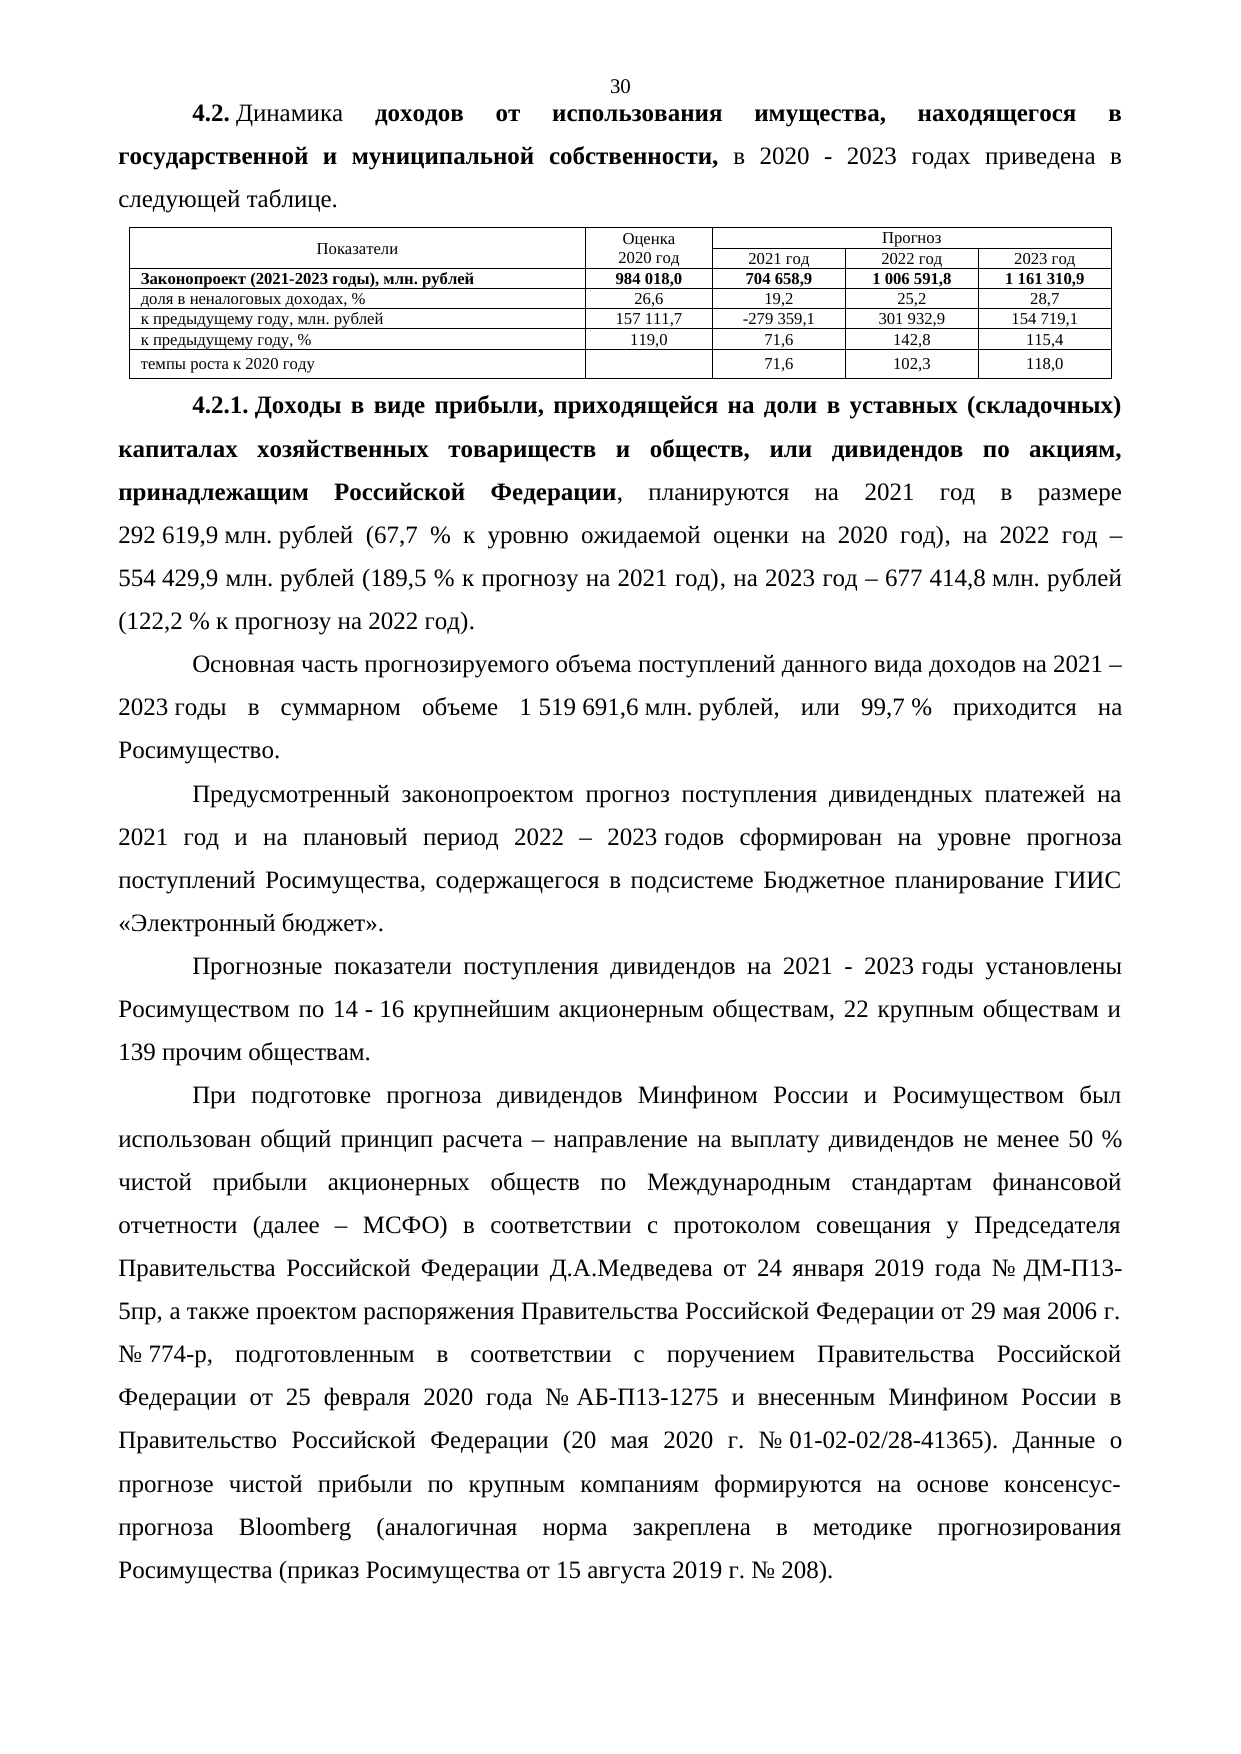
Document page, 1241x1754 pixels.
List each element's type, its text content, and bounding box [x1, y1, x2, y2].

text Прогнозные показатели поступления дивидендов на 2021 - 2023 годы установлены Росимуществом по 14 - 16 крупнейшим акционерным обществам, 22 крупным обществам и 139 прочим обществам. [118, 951, 1122, 1066]
table_cell 704 658,9 [713, 269, 845, 288]
table_cell 2023 год [979, 249, 1111, 268]
table_cell 1 161 310,9 [979, 269, 1111, 288]
text Основная часть прогнозируемого объема поступлений данного вида доходов на 2021 – 2023 годы в суммарном объеме 1 519 691,6 млн. рублей, или 99,7 % приходится на Росимущество. [118, 649, 1122, 764]
text Предусмотренный законопроектом прогноз поступления дивидендных платежей на 2021 год и на плановый период 2022 – 2023 годов сформирован на уровне прогноза поступлений Росимущества, содержащегося в подсистеме Бюджетное планирование ГИИС «Электронный бюджет». [118, 779, 1122, 937]
table_cell 71,6 [713, 329, 845, 348]
table_cell 2022 год [846, 249, 978, 268]
table_cell 142,8 [846, 329, 978, 348]
table_header Показатели [130, 228, 585, 268]
text 4.2.1. Доходы в виде прибыли, приходящейся на доли в уставных (складочных) капиталах хозяйственных товариществ и обществ, или дивидендов по акциям, принадлежащим Российской Федерации, планируются на 2021 год в размере 292 619,9 млн. рублей (67,7 % к уровню ожидаемой оценки на 2020 год), на 2022 год – 554 429,9 млн. рублей (189,5 % к прогнозу на 2021 год), на 2023 год – 677 414,8 млн. рублей (122,2 % к прогнозу на 2022 год). [118, 391, 1122, 635]
text При подготовке прогноза дивидендов Минфином России и Росимуществом был использован общий принцип расчета – направление на выплату дивидендов не менее 50 % чистой прибыли акционерных обществ по Международным стандартам финансовой отчетности (далее – МСФО) в соответствии с протоколом совещания у Председателя Правительства Российской Федерации Д.А.Медведева от 24 января 2019 года № ДМ-П13-5пр, а также проектом распоряжения Правительства Российской Федерации от 29 мая 2006 г. № 774-р, подготовленным в соответствии с поручением Правительства Российской Федерации от 25 февраля 2020 года № АБ-П13-1275 и внесенным Минфином России в Правительство Российской Федерации (20 мая 2020 г. № 01-02-02/28-41365). Данные о прогнозе чистой прибыли по крупным компаниям формируются на основе консенсус-прогноза Bloomberg (аналогичная норма закреплена в методике прогнозирования Росимущества (приказ Росимущества от 15 августа 2019 г. № 208). [118, 1081, 1122, 1584]
table_cell 118,0 [979, 350, 1111, 378]
table_cell 28,7 [979, 289, 1111, 308]
table_cell 71,6 [713, 350, 845, 378]
table_cell 19,2 [713, 289, 845, 308]
table_cell 119,0 [586, 329, 712, 348]
table_cell 102,3 [846, 350, 978, 378]
table_cell 2021 год [713, 249, 845, 268]
table_cell к предыдущему году, млн. рублей [130, 309, 585, 328]
table_cell -279 359,1 [713, 309, 845, 328]
table_cell доля в неналоговых доходах, % [130, 289, 585, 308]
text 4.2. Динамика доходов от использования имущества, находящегося в государственной и муниципальной собственности, в 2020 - 2023 годах приведена в следующей таблице. [118, 98, 1122, 213]
table_cell [586, 350, 712, 378]
table_header Прогноз [713, 228, 1111, 247]
table_cell 26,6 [586, 289, 712, 308]
table_cell 157 111,7 [586, 309, 712, 328]
table_cell 25,2 [846, 289, 978, 308]
table_cell 115,4 [979, 329, 1111, 348]
table_cell 301 932,9 [846, 309, 978, 328]
table_cell 984 018,0 [586, 269, 712, 288]
table_cell 1 006 591,8 [846, 269, 978, 288]
table_cell 154 719,1 [979, 309, 1111, 328]
table_header Оценка 2020 год [586, 228, 712, 268]
table_cell к предыдущему году, % [130, 329, 585, 348]
table_cell Законопроект (2021-2023 годы), млн. рублей [130, 269, 585, 288]
table_cell темпы роста к 2020 году [130, 350, 585, 378]
